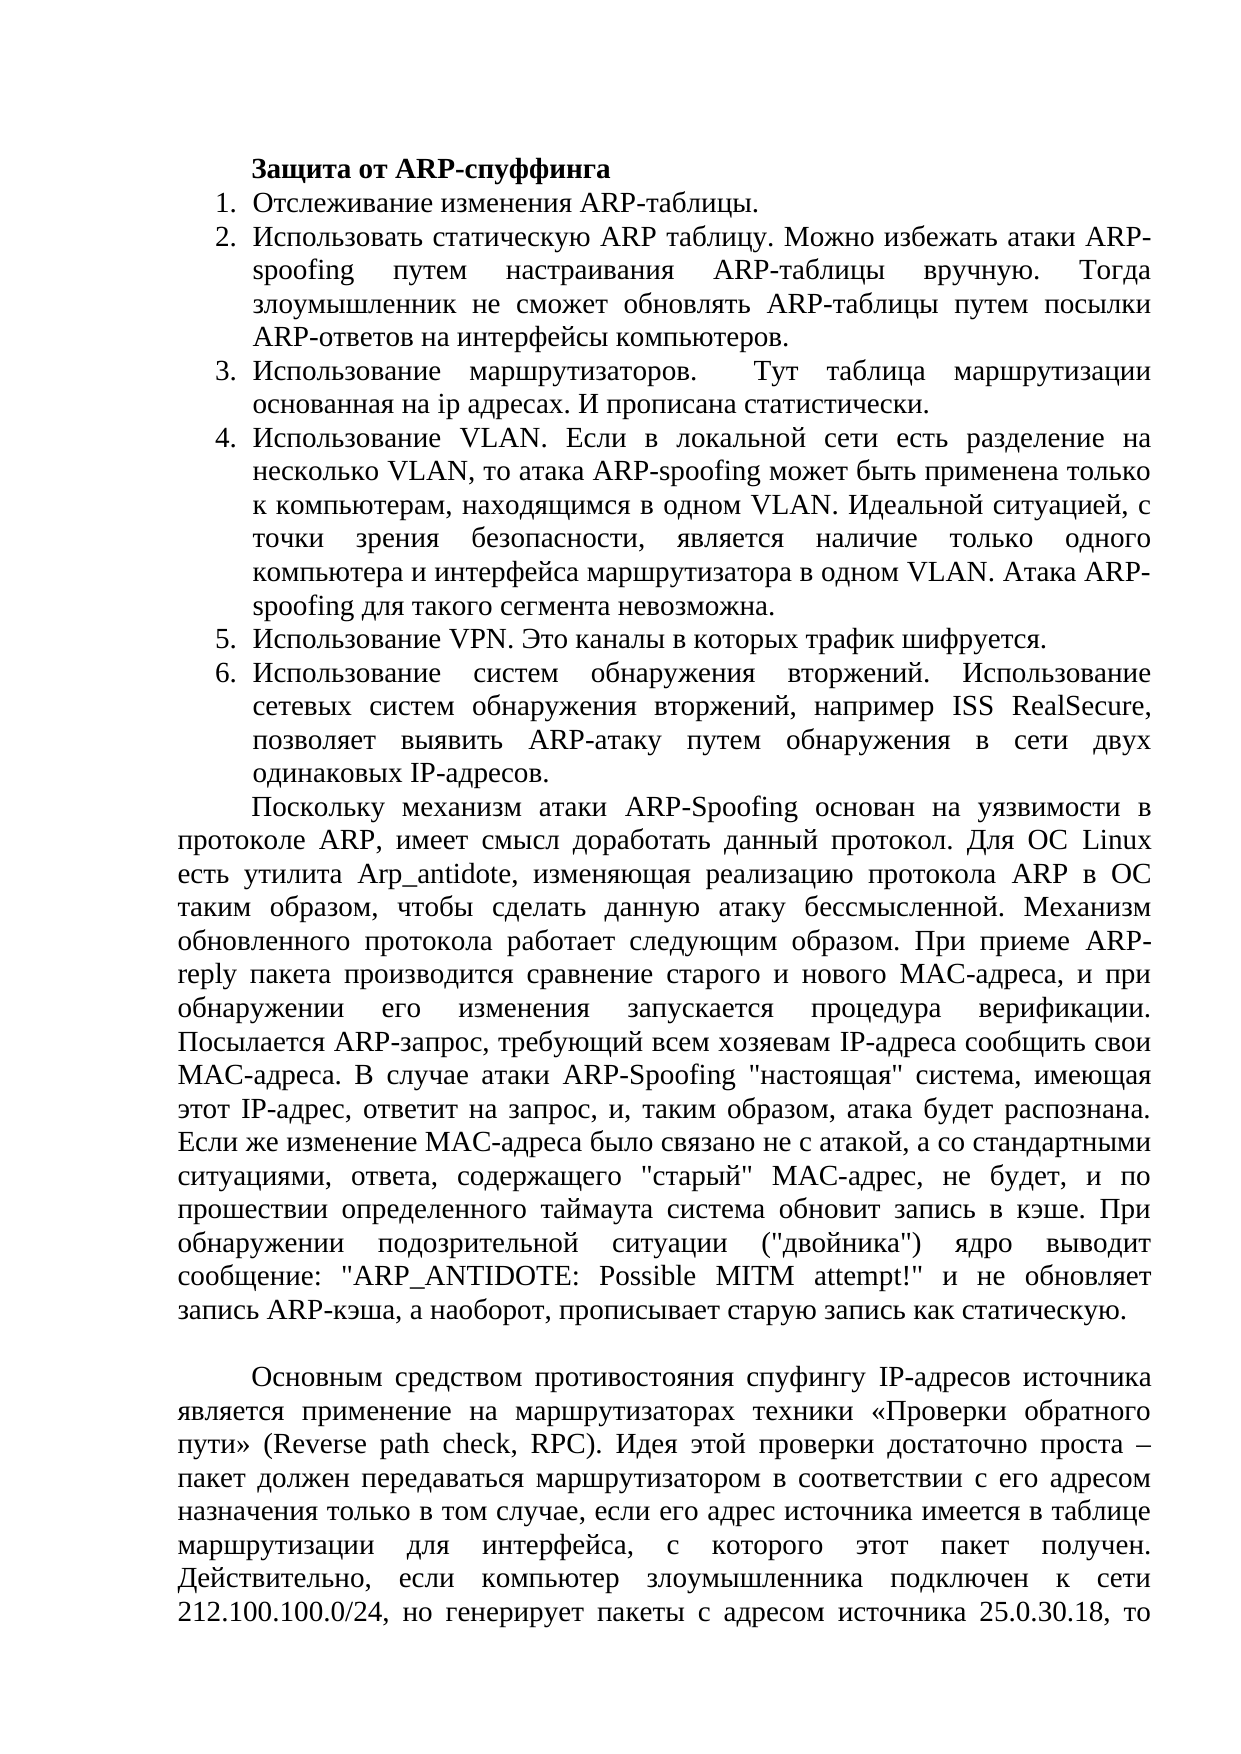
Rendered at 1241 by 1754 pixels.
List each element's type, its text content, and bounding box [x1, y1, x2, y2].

list Использование систем обнаружения вторжений. Использование сетевых систем обнаружения вторжений, например ISS RealSecure, позволяет выявить ARP-атаку путем обнаружения в сети двух одинаковых IP-адресов. [215, 655, 1152, 789]
text Защита от ARP-спуффинга [177, 152, 1152, 185]
text Поскольку механизм атаки ARP-Spoofing основан на уязвимости в протоколе ARP, имеет смысл доработать данный протокол. Для ОС Linux есть утилита Arp_antidote, изменяющая реализацию протокола ARP в ОС таким образом, чтобы сделать данную атаку бессмысленной. Механизм обновленного протокола работает следующим образом. При приеме ARP-reply пакета производится сравнение старого и нового MAC-адреса, и при обнаружении его изменения запускается процедура верификации. Посылается ARP-запрос, требующий всем хозяевам IP-адреса сообщить свои MAC-адреса. В случае атаки ARP-Spoofing "настоящая" система, имеющая этот IP-адрес, ответит на запрос, и, таким образом, атака будет распознана. Если же изменение MAC-адреса было связано не с атакой, а со стандартными ситуациями, ответа, содержащего "старый" MAC-адрес, не будет, и по прошествии определенного таймаута система обновит запись в кэше. При обнаружении подозрительной ситуации ("двойника") ядро выводит сообщение: "ARP_ANTIDOTE: Possible MITM attempt!" и не обновляет запись ARP-кэша, а наоборот, прописывает старую запись как статическую. [177, 789, 1152, 1326]
list Использовать статическую ARP таблицу. Можно избежать атаки ARP-spoofing путем настраивания ARP-таблицы вручную. Тогда злоумышленник не сможет обновлять ARP-таблицы путем посылки ARP-ответов на интерфейсы компьютеров. [215, 219, 1152, 353]
list Использование VLAN. Если в локальной сети есть разделение на несколько VLAN, то атака ARP-spoofing может быть применена только к компьютерам, находящимся в одном VLAN. Идеальной ситуацией, с точки зрения безопасности, является наличие только одного компьютера и интерфейса маршрутизатора в одном VLAN. Атака ARP-spoofing для такого сегмента невозможна. [215, 420, 1152, 621]
list Использование маршрутизаторов. Тут таблица маршрутизации основанная на ip адресах. И прописана статистически. [215, 353, 1152, 420]
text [177, 1359, 1152, 1627]
list Использование VPN. Это каналы в которых трафик шифруется. [215, 621, 1152, 655]
list Отслеживание изменения ARP-таблицы. [215, 185, 1152, 219]
